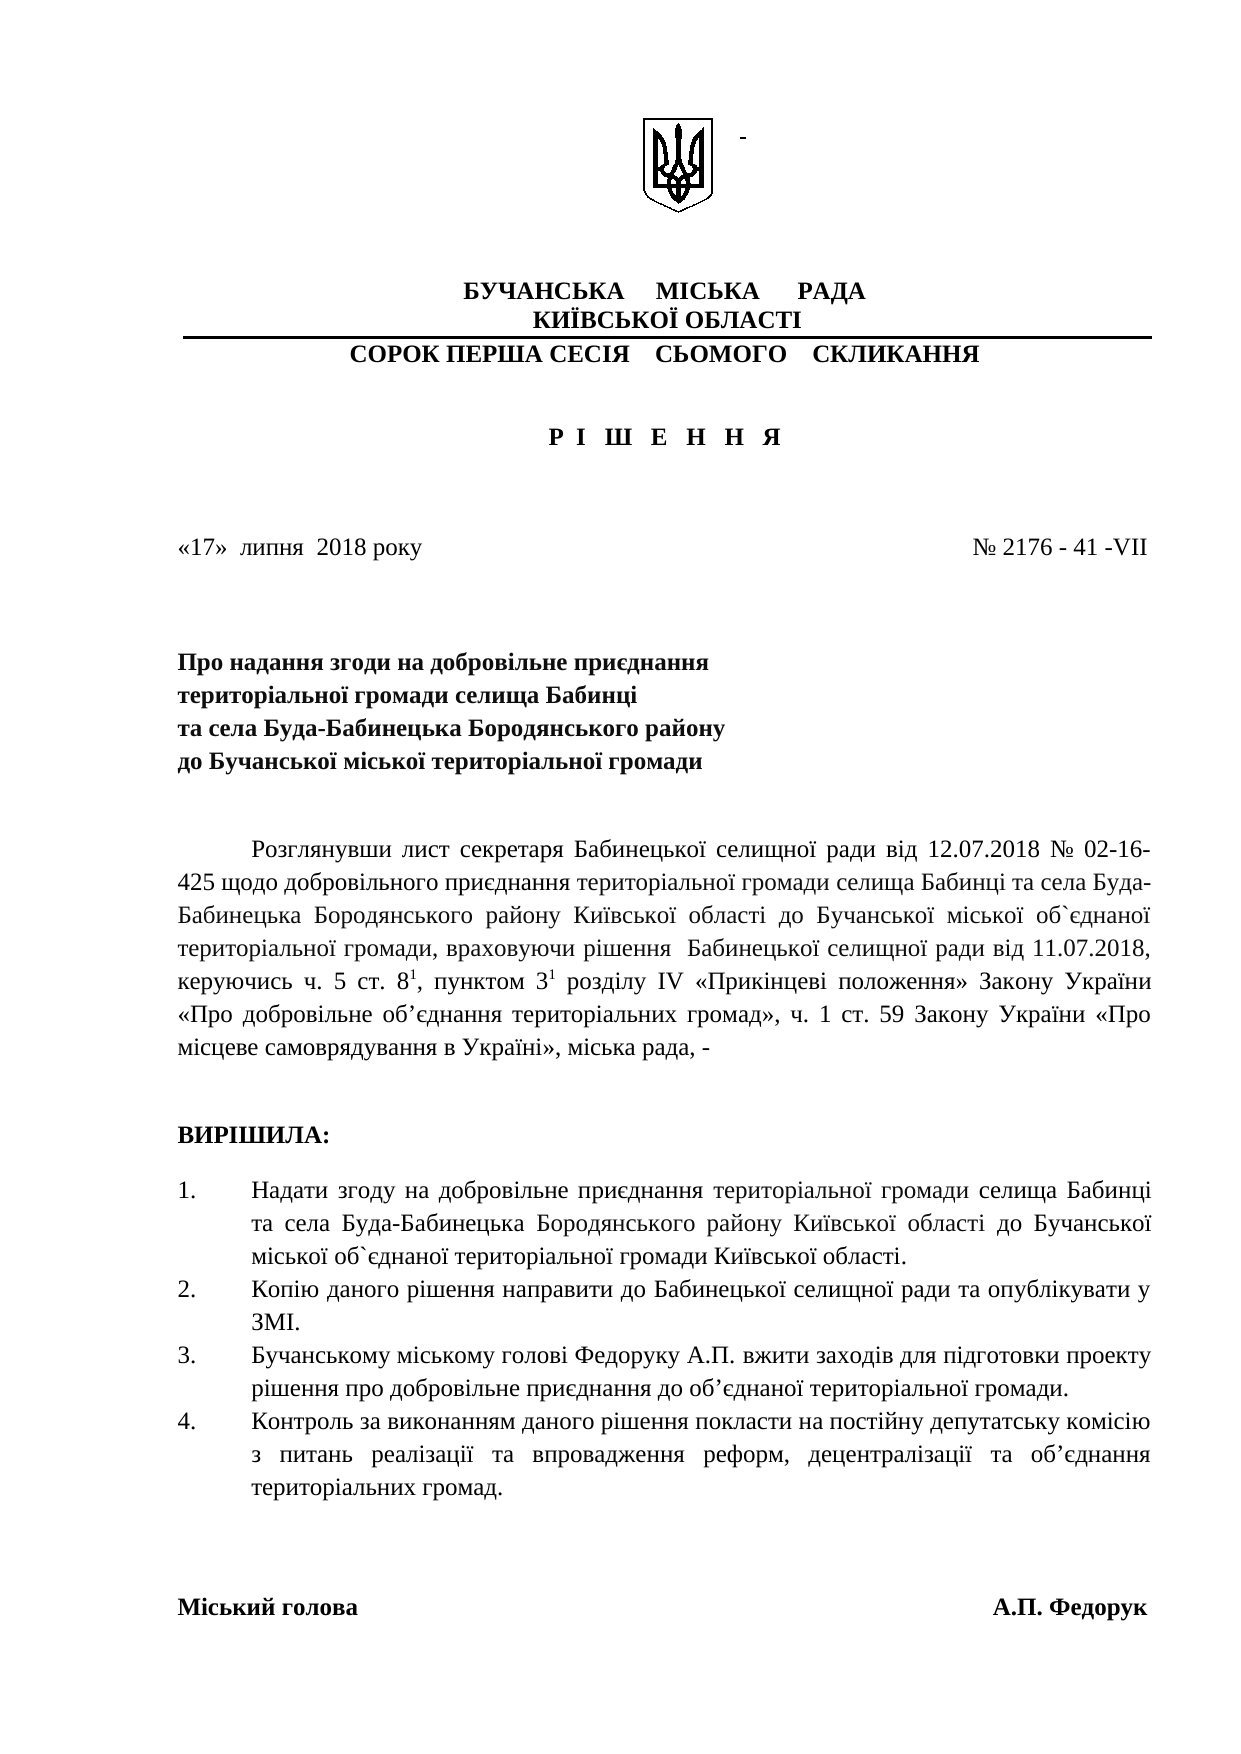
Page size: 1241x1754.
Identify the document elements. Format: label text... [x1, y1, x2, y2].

subtitle Р І Ш Е Н Н Я [177, 422, 1152, 451]
subtitle КИЇВСЬКОЇ ОБЛАСТІ [183, 305, 1152, 336]
text Розглянувши лист секретаря Бабинецької селищної ради від 12.07.2018 № 02-16-425 щодо добровільного приєднання територіальної громади селища Бабинці та села Буда-Бабинецька Бородянського району Київської області до Бучанської міської об`єднаної територіальної громади, враховуючи рішення Бабинецької селищної ради від 11.07.2018, керуючись ч. 5 ст. 81, пунктом 31 розділу IV «Прикінцеві положення» Закону України «Про добровільне об’єднання територіальних громад», ч. 1 ст. 59 Закону України «Про місцеве самоврядування в Україні», міська рада, - [177, 834, 1152, 1061]
text ВИРІШИЛА: [177, 1120, 1152, 1149]
subtitle «17» липня 2018 року № 2176 - 41 -VІІ [177, 532, 1152, 561]
text до Бучанської міської територіальної громади [177, 746, 1152, 774]
text територіальної громади селища Бабинці [177, 680, 1152, 708]
list Контроль за виконанням даного рішення покласти на постійну депутатську комісію з питань реалізації та впровадження реформ, децентралізації та об’єднання територіальних громад. [177, 1406, 1152, 1501]
list Надати згоду на добровільне приєднання територіальної громади селища Бабинці та села Буда-Бабинецька Бородянського району Київської області до Бучанської міської об`єднаної територіальної громади Київської області. [177, 1175, 1152, 1270]
list Бучанському міському голові Федоруку А.П. вжити заходів для підготовки проекту рішення про добровільне приєднання до об’єднаної територіальної громади. [177, 1340, 1152, 1402]
text СОРОК ПЕРША СЕСІЯ СЬОМОГО СКЛИКАННЯ [177, 339, 1152, 368]
text та села Буда-Бабинецька Бородянського району [177, 713, 1152, 741]
text БУЧАНСЬКА МІСЬКА РАДА [177, 276, 1152, 305]
text Про надання згоди на добровільне приєднання [177, 647, 1152, 675]
list Копію даного рішення направити до Бабинецької селищної ради та опублікувати у ЗМІ. [177, 1274, 1152, 1336]
text Міський голова А.П. Федорук [177, 1592, 1152, 1621]
